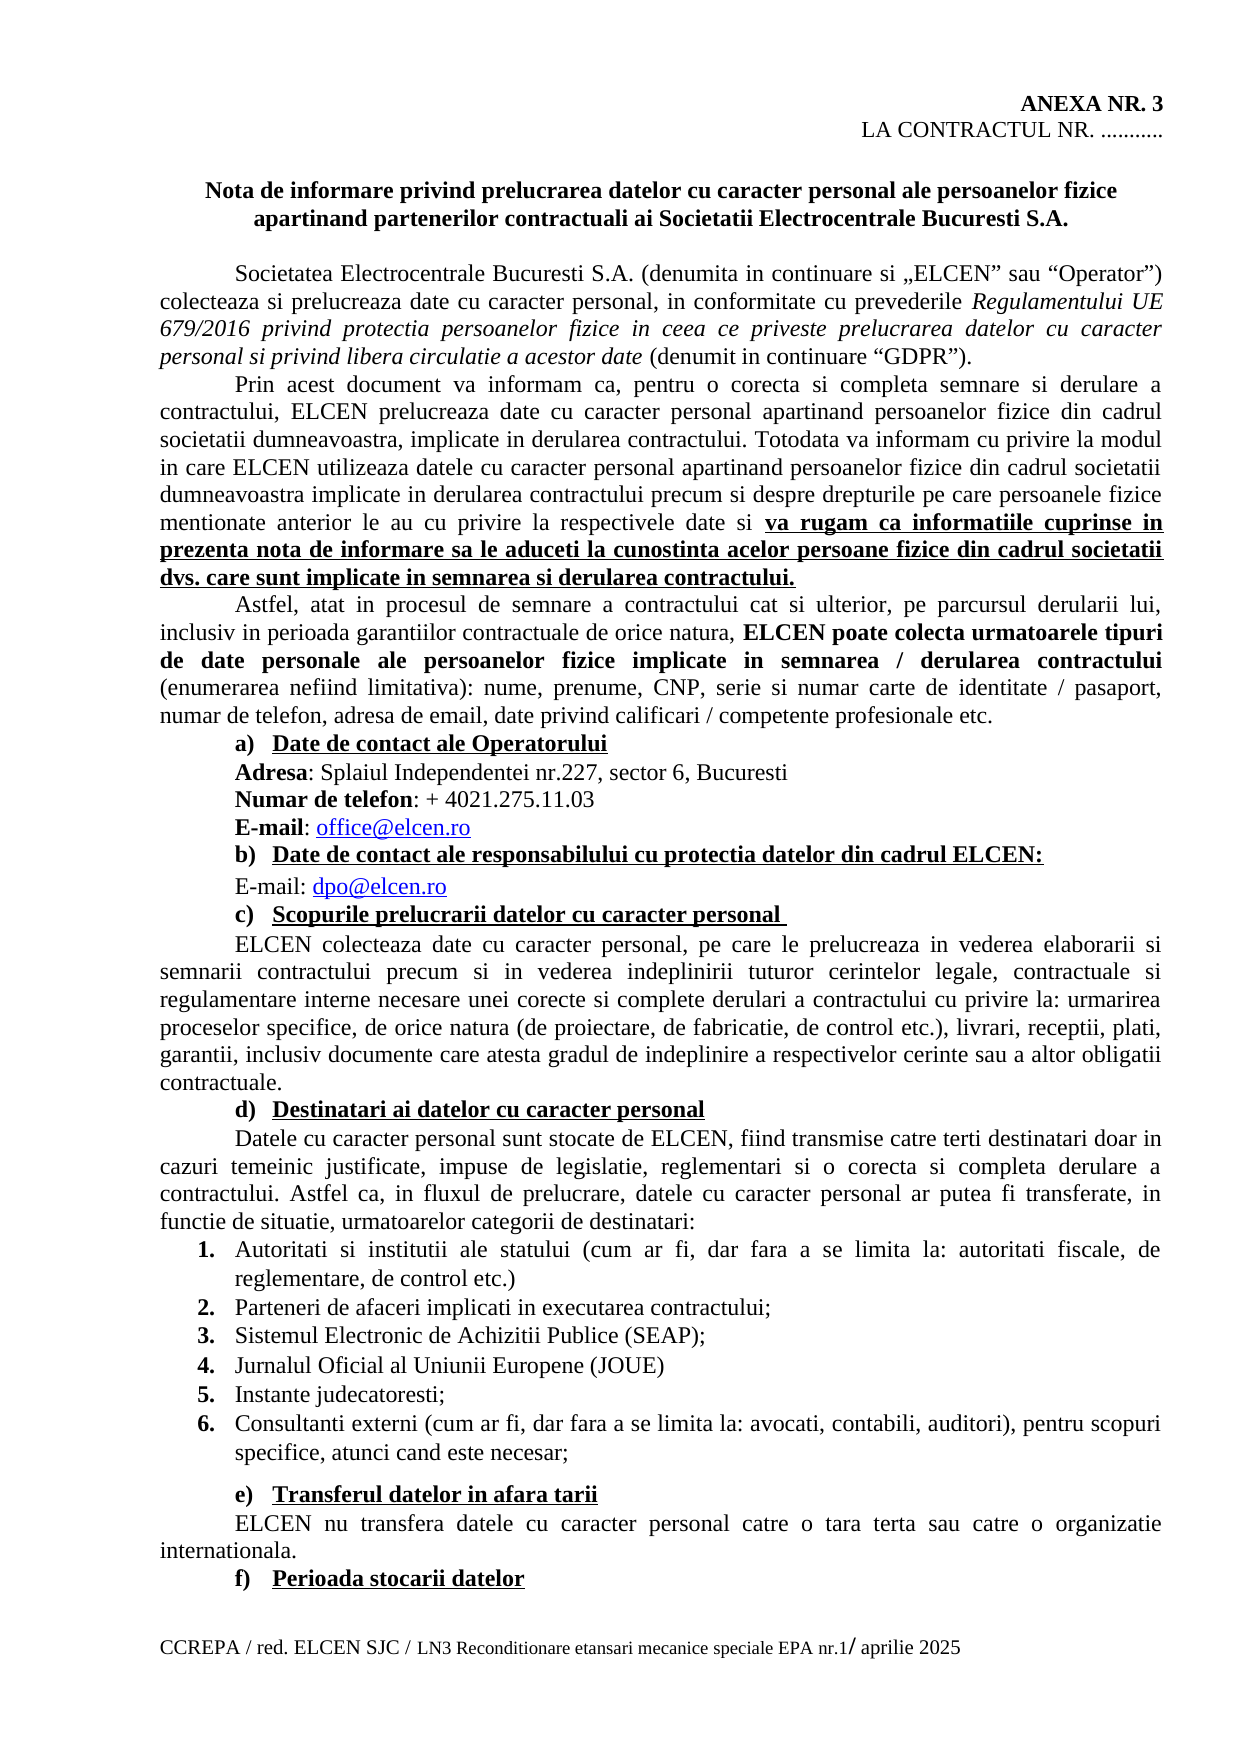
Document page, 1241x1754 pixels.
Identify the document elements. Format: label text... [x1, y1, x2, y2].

list Transferul datelor in afara tarii [234, 1480, 1163, 1507]
text Prin acest document va informam ca, pentru o corecta si completa semnare si derulare a contractului, ELCEN prelucreaza date cu caracter personal apartinand persoanelor fizice din cadrul societatii dumneavoastra, implicate in derularea contractului. Totodata va informam cu privire la modul in care ELCEN utilizeaza datele cu caracter personal apartinand persoanelor fizice din cadrul societatii dumneavoastra implicate in derularea contractului precum si despre drepturile pe care persoanele fizice mentionate anterior le au cu privire la respectivele date si va rugam ca informatiile cuprinse in prezenta nota de informare sa le aduceti la cunostinta acelor persoane fizice din cadrul societatii dvs. care sunt implicate in semnarea si derularea contractului. [159, 370, 1163, 559]
text Numar de telefon: + 4021.275.11.03 [159, 785, 1163, 813]
text Societatea Electrocentrale Bucuresti S.A. (denumita in continuare si „ELCEN” sau “Operator”) colecteaza si prelucreaza date cu caracter personal, in conformitate cu prevederile Regulamentului UE 679/2016 privind protectia persoanelor fizice in ceea ce priveste prelucrarea datelor cu caracter personal si privind libera circulatie a acestor date (denumit in continuare “GDPR”). [159, 259, 1163, 370]
text ELCEN nu transfera datele cu caracter personal catre o tara terta sau catre o organizatie internationala. [159, 1509, 1163, 1564]
list Instante judecatoresti; [197, 1380, 1163, 1407]
text anexa nr. 3 [159, 90, 1163, 117]
list Date de contact ale responsabilului cu protectia datelor din cadrul ELCEN: [234, 840, 1229, 868]
list Autoritati si institutii ale statului (cum ar fi, dar fara a se limita la: autoritati fiscale, de reglementare, de control etc.) [197, 1235, 1163, 1291]
text E-mail: dpo@elcen.ro [159, 872, 1163, 899]
text E-mail: office@elcen.ro [159, 813, 1163, 840]
list Date de contact ale Operatorului [234, 728, 1163, 756]
text Nota de informare privind prelucrarea datelor cu caracter personal ale persoanelor fizice apartinand partenerilor contractuali ai Societatii Electrocentrale Bucuresti S.A. [159, 176, 1163, 232]
list Scopurile prelucrarii datelor cu caracter personal [234, 899, 1163, 928]
list Sistemul Electronic de Achizitii Publice (SEAP); [197, 1322, 1163, 1349]
text Adresa: Splaiul Independentei nr.227, sector 6, Bucuresti [159, 757, 1163, 785]
text Astfel, atat in procesul de semnare a contractului cat si ulterior, pe parcursul derularii lui, inclusiv in perioada garantiilor contractuale de orice natura, ELCEN poate colecta urmatoarele tipuri de date personale ale persoanelor fizice implicate in semnarea / derularea contractului (enumerarea nefiind limitativa): nume, prenume, CNP, serie si numar carte de identitate / pasaport, numar de telefon, adresa de email, date privind calificari / competente profesionale etc. [159, 591, 1163, 728]
text LA CONTRACTUL NR. ........... [159, 117, 1163, 143]
text Datele cu caracter personal sunt stocate de ELCEN, fiind transmise catre terti destinatari doar in cazuri temeinic justificate, impuse de legislatie, reglementari si o corecta si completa derulare a contractului. Astfel ca, in fluxul de prelucrare, datele cu caracter personal ar putea fi transferate, in functie de situatie, urmatoarelor categorii de destinatari: [159, 1124, 1163, 1235]
list Parteneri de afaceri implicati in executarea contractului; [197, 1293, 1163, 1320]
list Perioada stocarii datelor [234, 1564, 1163, 1592]
list Jurnalul Oficial al Uniunii Europene (JOUE) [197, 1351, 1163, 1378]
list Destinatari ai datelor cu caracter personal [234, 1095, 1163, 1123]
list Consultanti externi (cum ar fi, dar fara a se limita la: avocati, contabili, auditori), pentru scopuri specifice, atunci cand este necesar; [197, 1409, 1163, 1466]
text ELCEN colecteaza date cu caracter personal, pe care le prelucreaza in vederea elaborarii si semnarii contractului precum si in vederea indeplinirii tuturor cerintelor legale, contractuale si regulamentare interne necesare unei corecte si complete derulari a contractului cu privire la: urmarirea proceselor specifice, de orice natura (de proiectare, de fabricatie, de control etc.), livrari, receptii, plati, garantii, inclusiv documente care atesta gradul de indeplinire a respectivelor cerinte sau a altor obligatii contractuale. [159, 930, 1163, 1095]
